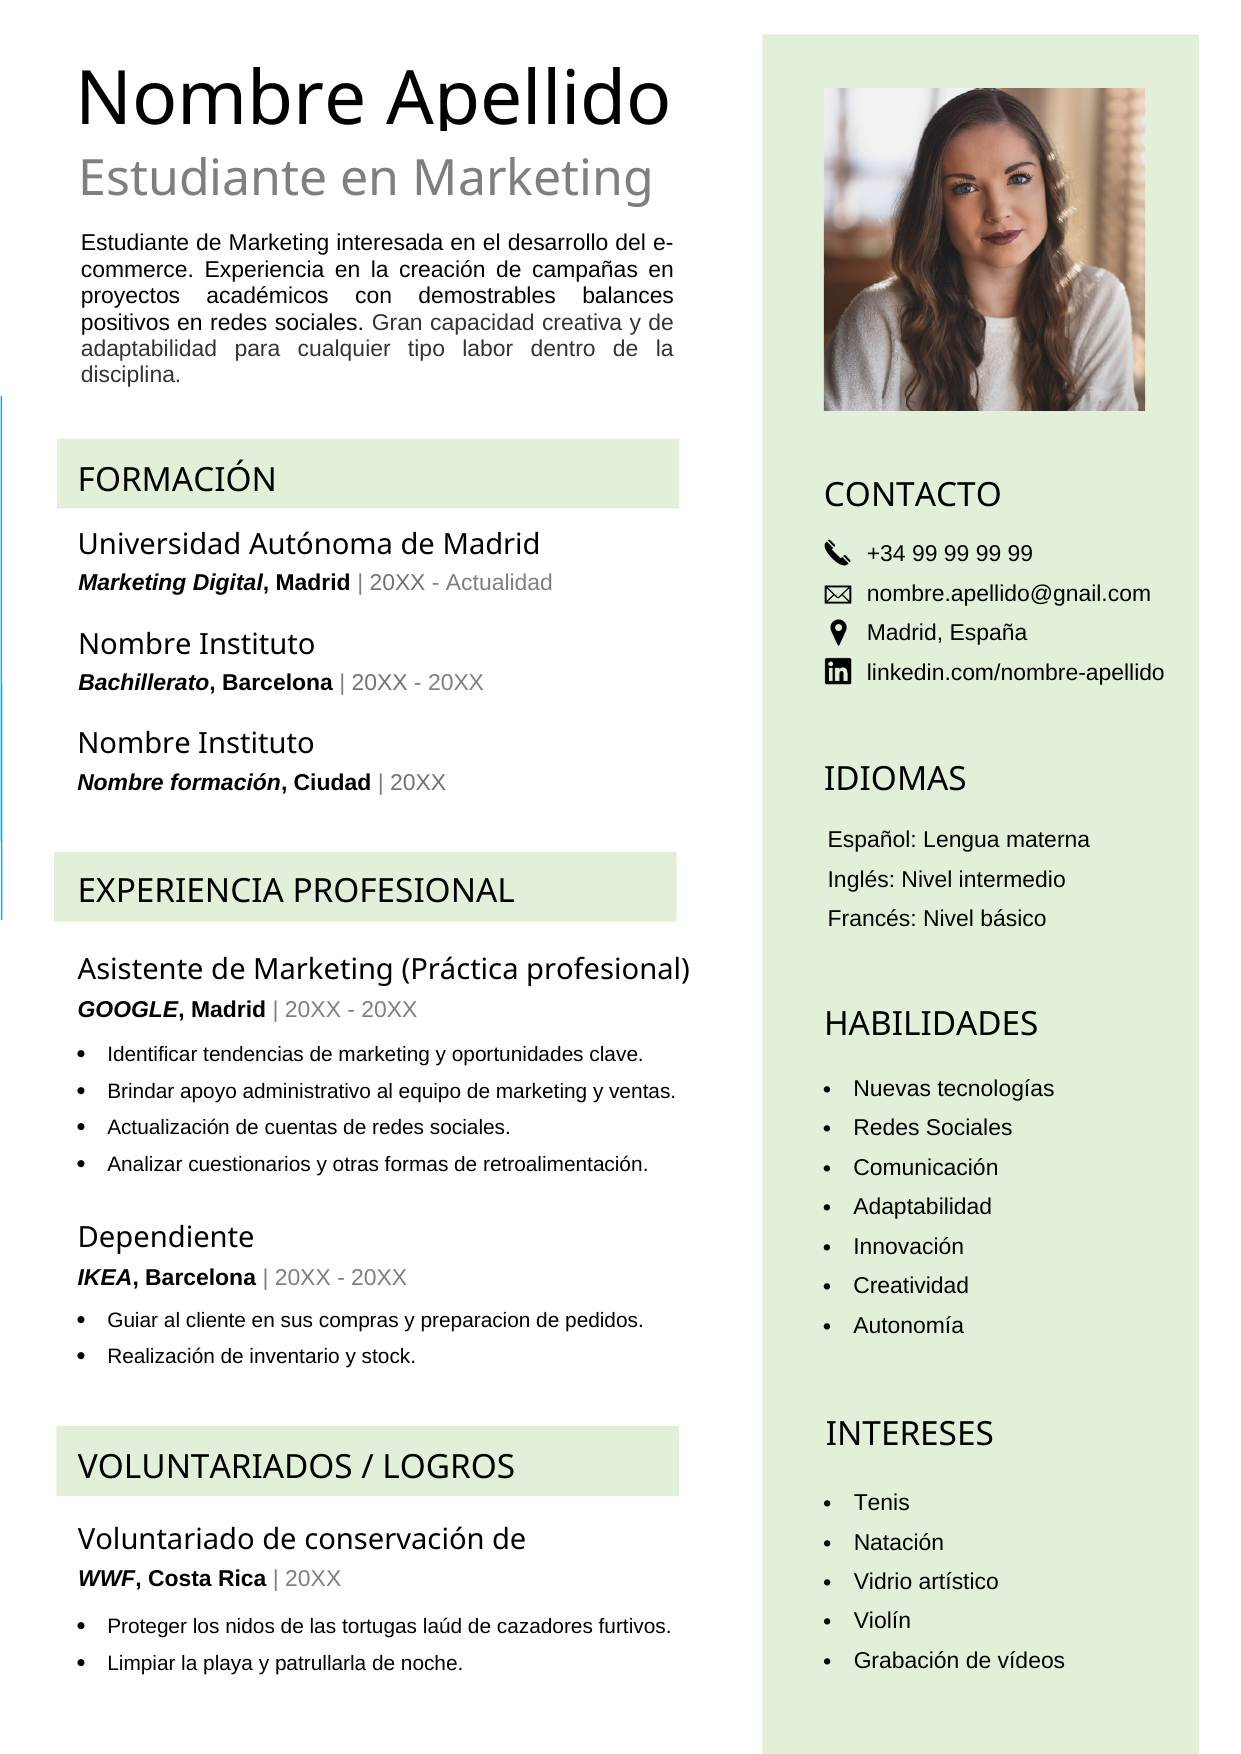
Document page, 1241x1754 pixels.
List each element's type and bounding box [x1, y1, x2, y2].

picture [823, 88, 1146, 411]
picture [822, 579, 854, 610]
picture [822, 537, 853, 568]
picture [820, 614, 857, 651]
